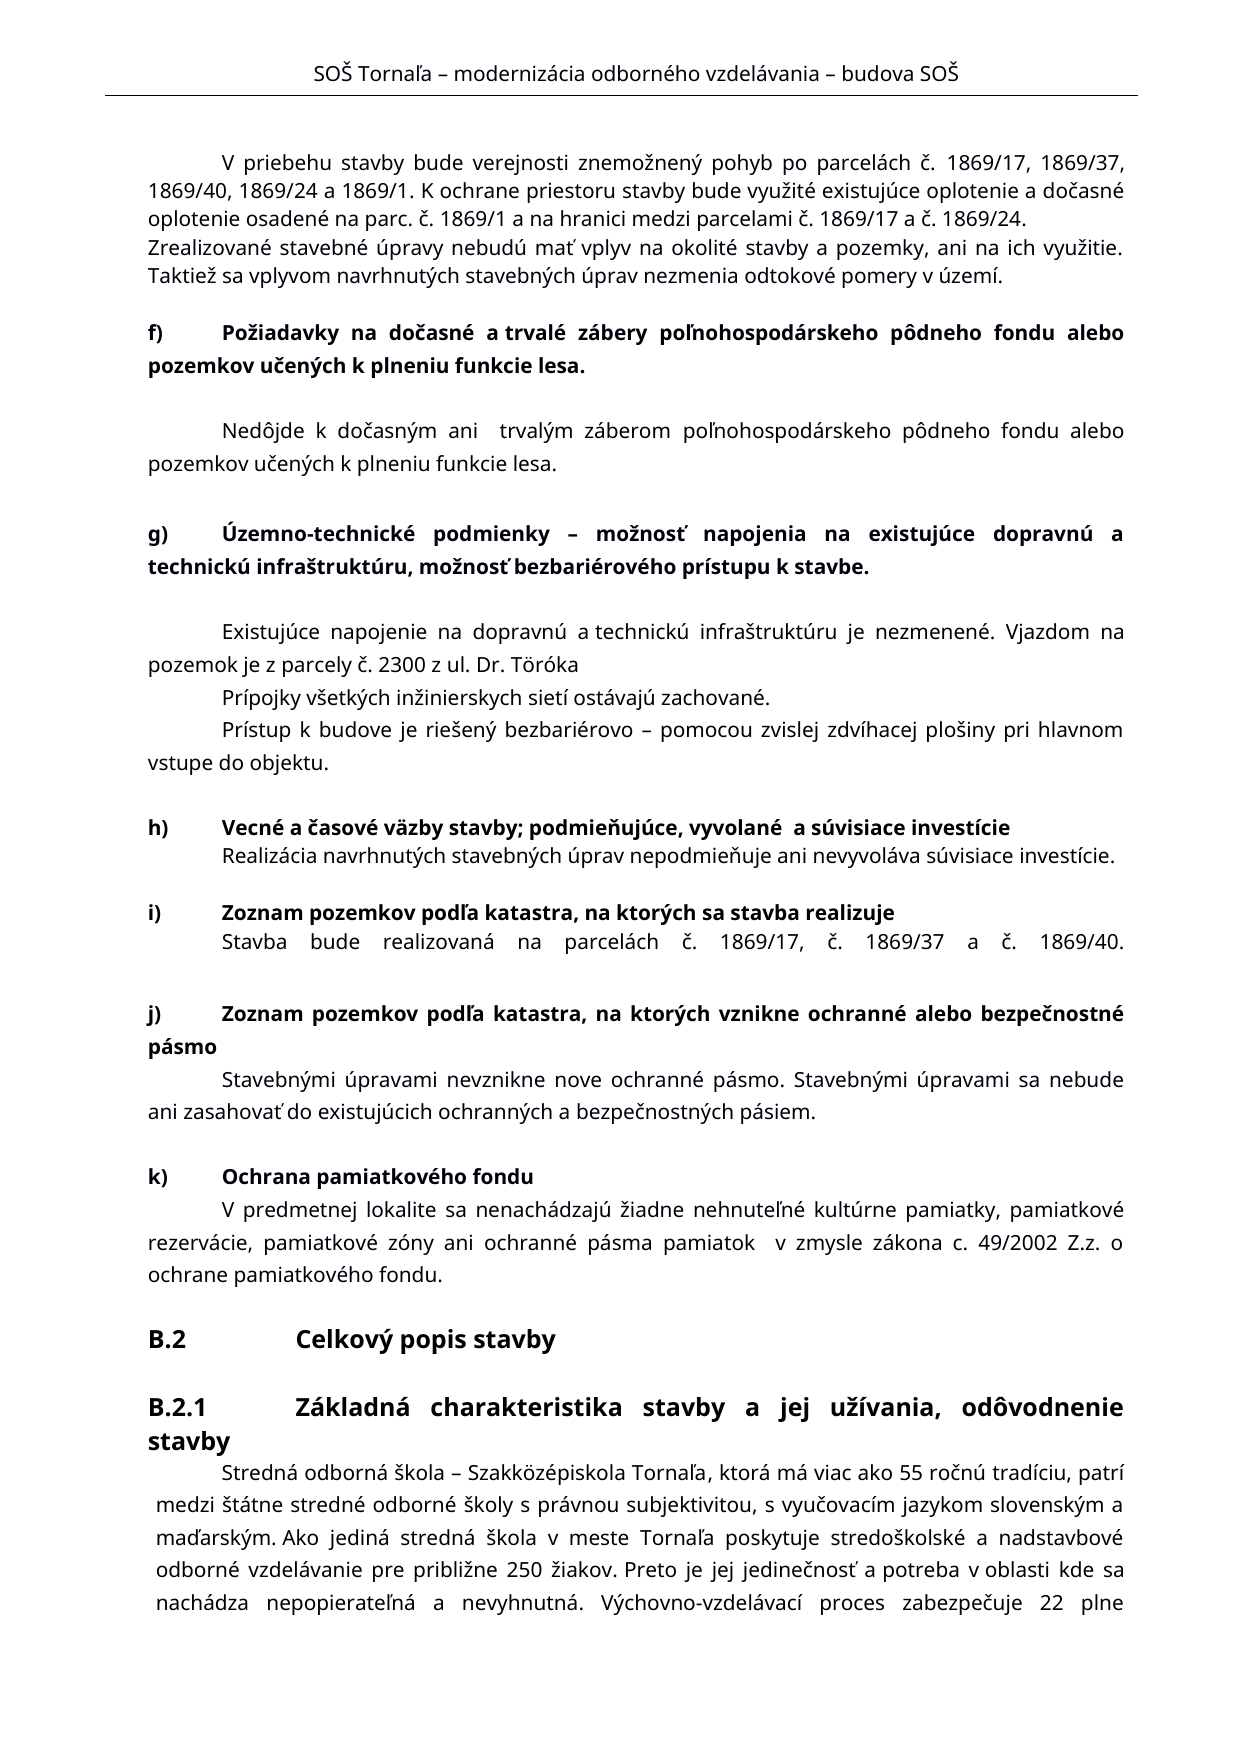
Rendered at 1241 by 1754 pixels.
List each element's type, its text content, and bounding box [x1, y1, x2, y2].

text j) Zoznam pozemkov podľa katastra, na ktorých vznikne ochranné alebo bezpečnostné pásmo [148, 999, 1125, 1061]
text V priebehu stavby bude verejnosti znemožnený pohyb po parcelách č. 1869/17, 1869/37, 1869/40, 1869/24 a 1869/1. K ochrane priestoru stavby bude využité existujúce oplotenie a dočasné oplotenie osadené na parc. č. 1869/1 a na hranici medzi parcelami č. 1869/17 a č. 1869/24. [148, 148, 1125, 233]
text Stavba bude realizovaná na parcelách č. 1869/17, č. 1869/37 a č. 1869/40. [148, 927, 1125, 994]
text Nedôjde k dočasným ani trvalým záberom poľnohospodárskeho pôdneho fondu alebo pozemkov učených k plneniu funkcie lesa. [148, 416, 1125, 477]
text f) Požiadavky na dočasné a trvalé zábery poľnohospodárskeho pôdneho fondu alebo pozemkov učených k plneniu funkcie lesa. [148, 318, 1125, 379]
text Stavebnými úpravami nevznikne nove ochranné pásmo. Stavebnými úpravami sa nebude ani zasahovať do existujúcich ochranných a bezpečnostných pásiem. [148, 1065, 1125, 1126]
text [156, 1458, 1125, 1616]
text k) Ochrana pamiatkového fondu [148, 1162, 1125, 1191]
text Zrealizované stavebné úpravy nebudú mať vplyv na okolité stavby a pozemky, ani na ich využitie. Taktiež sa vplyvom navrhnutých stavebných úprav nezmenia odtokové pomery v území. [148, 233, 1125, 290]
text Prípojky všetkých inžinierskych sietí ostávajú zachované. [148, 683, 1125, 711]
text B.2.1 Základná charakteristika stavby a jej užívania, odôvodnenie stavby [148, 1389, 1125, 1458]
text Realizácia navrhnutých stavebných úprav nepodmieňuje ani nevyvoláva súvisiace investície. [148, 841, 1125, 870]
text i) Zoznam pozemkov podľa katastra, na ktorých sa stavba realizuje [148, 898, 1125, 927]
text V predmetnej lokalite sa nenachádzajú žiadne nehnuteľné kultúrne pamiatky, pamiatkové rezervácie, pamiatkové zóny ani ochranné pásma pamiatok v zmysle zákona c. 49/2002 Z.z. o ochrane pamiatkového fondu. [148, 1195, 1125, 1289]
text h) Vecné a časové väzby stavby; podmieňujúce, vyvolané a súvisiace investície [148, 813, 1125, 841]
text g) Územno-technické podmienky – možnosť napojenia na existujúce dopravnú a technickú infraštruktúru, možnosť bezbariérového prístupu k stavbe. [148, 519, 1125, 581]
text B.2 Celkový popis stavby [148, 1321, 1125, 1355]
text Prístup k budove je riešený bezbariérovo – pomocou zvislej zdvíhacej plošiny pri hlavnom vstupe do objektu. [148, 715, 1125, 776]
text Existujúce napojenie na dopravnú a technickú infraštruktúru je nezmenené. Vjazdom na pozemok je z parcely č. 2300 z ul. Dr. Töróka [148, 617, 1125, 678]
